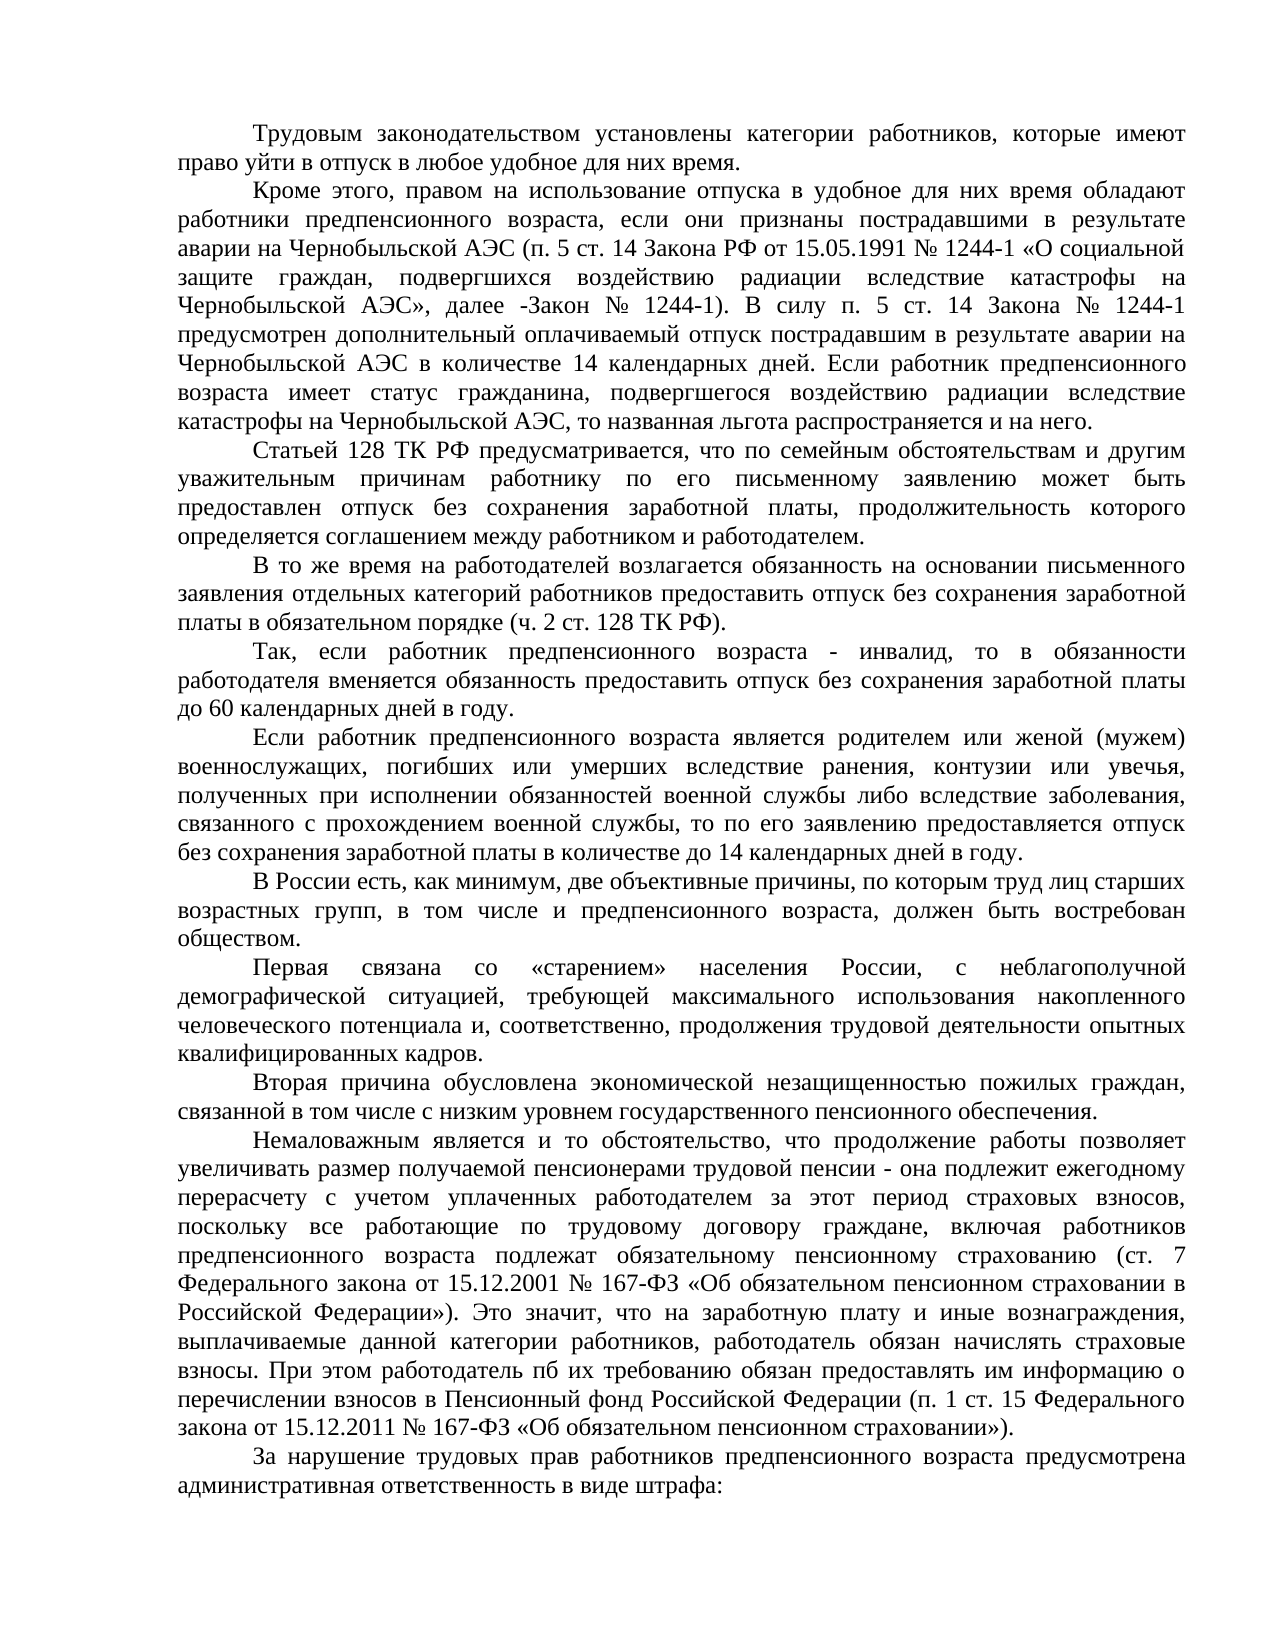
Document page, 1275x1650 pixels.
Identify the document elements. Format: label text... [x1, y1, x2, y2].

text Если работник предпенсионного возраста является родителем или женой (мужем) военнослужащих, погибших или умерших вследствие ранения, контузии или увечья, полученных при исполнении обязанностей военной службы либо вследствие заболевания, связанного с прохождением военной службы, то по его заявлению предоставляется отпуск без сохранения заработной платы в количестве до 14 календарных дней в году. [177, 722, 1186, 866]
text Кроме этого, правом на использование отпуска в удобное для них время обладают работники предпенсионного возраста, если они признаны пострадавшими в результате аварии на Чернобыльской АЭС (п. 5 ст. 14 Закона РФ от 15.05.1991 № 1244-1 «О социальной защите граждан, подвергшихся воздействию радиации вследствие катастрофы на Чернобыльской АЭС», далее -Закон № 1244-1). В силу п. 5 ст. 14 Закона № 1244-1 предусмотрен дополнительный оплачиваемый отпуск пострадавшим в результате аварии на Чернобыльской АЭС в количестве 14 календарных дней. Если работник предпенсионного возраста имеет статус гражданина, подвергшегося воздействию радиации вследствие катастрофы на Чернобыльской АЭС, то названная льгота распространяется и на него. [177, 176, 1186, 435]
text Статьей 128 ТК РФ предусматривается, что по семейным обстоятельствам и другим уважительным причинам работнику по его письменному заявлению может быть предоставлен отпуск без сохранения заработной платы, продолжительность которого определяется соглашением между работником и работодателем. [177, 435, 1186, 550]
text Первая связана со «старением» населения России, с неблагополучной демографической ситуацией, требующей максимального использования накопленного человеческого потенциала и, соответственно, продолжения трудовой деятельности опытных квалифицированных кадров. [177, 952, 1186, 1067]
text Так, если работник предпенсионного возраста - инвалид, то в обязанности работодателя вменяется обязанность предоставить отпуск без сохранения заработной платы до 60 календарных дней в году. [177, 636, 1186, 722]
text В России есть, как минимум, две объективные причины, по которым труд лиц старших возрастных групп, в том числе и предпенсионного возраста, должен быть востребован обществом. [177, 866, 1186, 952]
text За нарушение трудовых прав работников предпенсионного возраста предусмотрена административная ответственность в виде штрафа: [177, 1441, 1186, 1499]
text В то же время на работодателей возлагается обязанность на основании письменного заявления отдельных категорий работников предоставить отпуск без сохранения заработной платы в обязательном порядке (ч. 2 ст. 128 ТК РФ). [177, 550, 1186, 636]
text Вторая причина обусловлена экономической незащищенностью пожилых граждан, связанной в том числе с низким уровнем государственного пенсионного обеспечения. [177, 1067, 1186, 1125]
text Немаловажным является и то обстоятельство, что продолжение работы позволяет увеличивать размер получаемой пенсионерами трудовой пенсии - она подлежит ежегодному перерасчету с учетом уплаченных работодателем за этот период страховых взносов, поскольку все работающие по трудовому договору граждане, включая работников предпенсионного возраста подлежат обязательному пенсионному страхованию (ст. 7 Федерального закона от 15.12.2001 № 167-ФЗ «Об обязательном пенсионном страховании в Российской Федерации»). Это значит, что на заработную плату и иные вознаграждения, выплачиваемые данной категории работников, работодатель обязан начислять страховые взносы. При этом работодатель пб их требованию обязан предоставлять им информацию о перечислении взносов в Пенсионный фонд Российской Федерации (п. 1 ст. 15 Федерального закона от 15.12.2011 № 167-ФЗ «Об обязательном пенсионном страховании»). [177, 1125, 1186, 1441]
text Трудовым законодательством установлены категории работников, которые имеют право уйти в отпуск в любое удобное для них время. [177, 118, 1186, 176]
